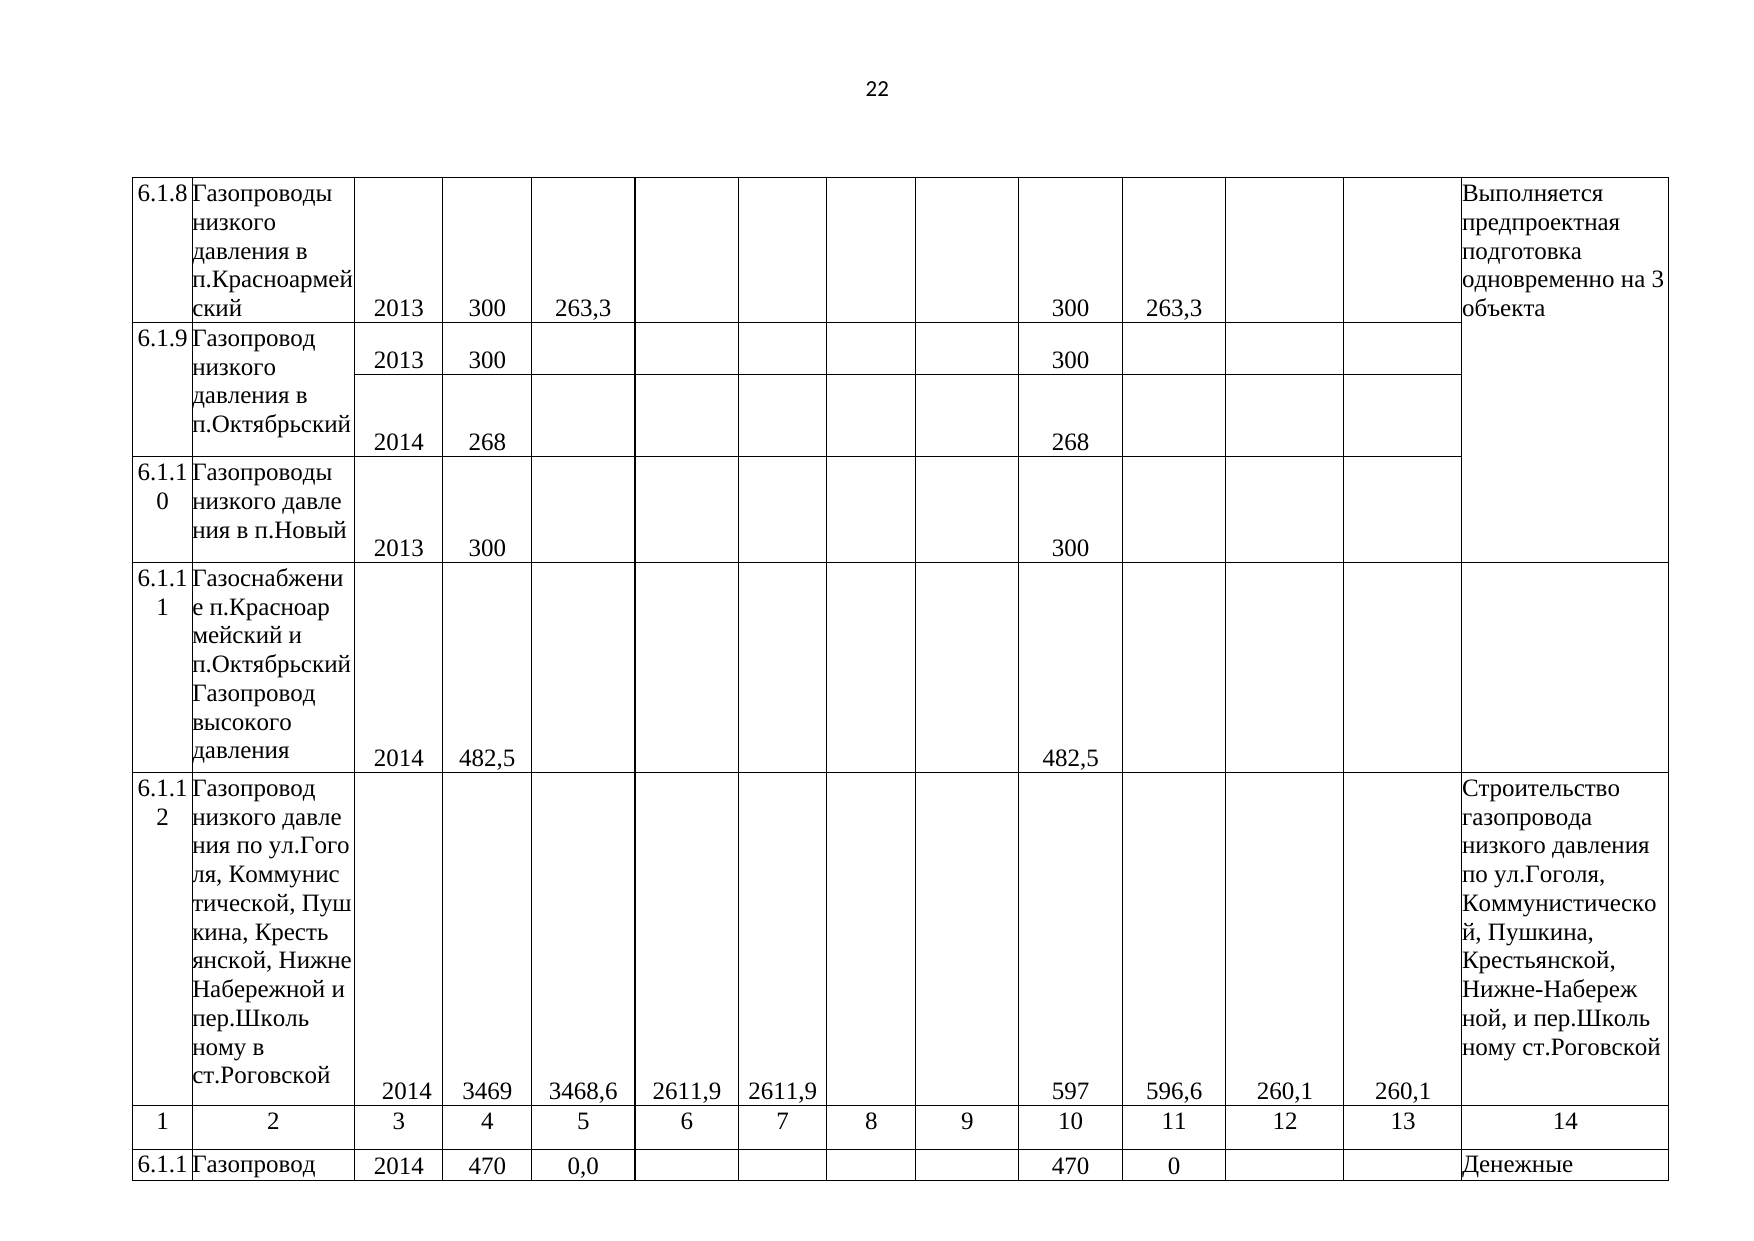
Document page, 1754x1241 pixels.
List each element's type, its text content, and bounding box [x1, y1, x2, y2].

table_cell 4 [443, 1106, 531, 1148]
table_cell 0 [1123, 1150, 1225, 1180]
table_cell [916, 563, 1018, 772]
table_cell 6.1.12 [133, 773, 192, 1105]
table_cell [916, 457, 1018, 562]
table_cell 482,5 [443, 563, 531, 772]
table_cell [827, 1150, 915, 1180]
table_cell 6.1.8 [133, 178, 192, 322]
table_cell [636, 1150, 738, 1180]
table_cell [827, 773, 915, 1105]
table_cell 13 [1344, 1106, 1461, 1148]
table_cell [916, 178, 1018, 322]
table_cell [636, 375, 738, 456]
table_cell 2014 [355, 375, 442, 456]
table_cell 260,1 [1226, 773, 1343, 1105]
table_cell 8 [827, 1106, 915, 1148]
table_cell 300 [443, 457, 531, 562]
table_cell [1462, 1150, 1668, 1180]
table_cell 268 [443, 375, 531, 456]
table_cell Газопроводы низкого давле ния в п.Новый [193, 457, 354, 562]
table_cell 10 [1019, 1106, 1122, 1148]
table_cell 2611,9 [636, 773, 738, 1105]
table_cell [532, 563, 634, 772]
table_cell 6.1.9 [133, 323, 192, 456]
table_cell [916, 323, 1018, 373]
table_cell 300 [443, 178, 531, 322]
table_cell [1344, 457, 1461, 562]
table_cell 2611,9 [739, 773, 826, 1105]
table_cell 2 [193, 1106, 354, 1148]
table_cell [739, 375, 826, 456]
table_cell [636, 457, 738, 562]
table_cell [827, 178, 915, 322]
table_cell [827, 457, 915, 562]
table_cell [1226, 323, 1343, 373]
table_cell [1344, 375, 1461, 456]
table_cell 260,1 [1344, 773, 1461, 1105]
table_cell [916, 1150, 1018, 1180]
table_cell 300 [1019, 323, 1122, 373]
table_cell 12 [1226, 1106, 1343, 1148]
table_cell 268 [1019, 375, 1122, 456]
table_cell [739, 563, 826, 772]
table_cell [1462, 563, 1668, 772]
table_cell 6 [636, 1106, 738, 1148]
table_cell 2013 [355, 178, 442, 322]
table_cell Газоснабжение п.Красноар мейский и п.ОктябрьскийГазопровод высокого давления [193, 563, 354, 772]
table_cell 9 [916, 1106, 1018, 1148]
table_cell [827, 563, 915, 772]
table_cell [1344, 323, 1461, 373]
table_cell [1226, 1150, 1343, 1180]
table_cell [916, 773, 1018, 1105]
table_cell 3469 [443, 773, 531, 1105]
table_cell [636, 323, 738, 373]
table_cell [1226, 178, 1343, 322]
table_cell Газопровод низкого давления в п.Октябрьский [193, 323, 354, 456]
table_cell 6.1.10 [133, 457, 192, 562]
table_cell [532, 457, 634, 562]
table_cell Газопроводы низкого давления в п.Красноармейский [193, 178, 354, 322]
table_cell 2014 [355, 1150, 442, 1180]
table_cell 5 [532, 1106, 634, 1148]
table_cell [1226, 375, 1343, 456]
table_cell 470 [1019, 1150, 1122, 1180]
table_cell 7 [739, 1106, 826, 1148]
table_cell [1344, 178, 1461, 322]
table_cell [1123, 375, 1225, 456]
table_cell [827, 375, 915, 456]
table_cell 0,0 [532, 1150, 634, 1180]
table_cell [193, 1150, 354, 1180]
table_cell [636, 178, 738, 322]
table_cell [1123, 323, 1225, 373]
table_cell [827, 323, 915, 373]
table_cell 1 [133, 1106, 192, 1148]
table_cell [739, 323, 826, 373]
table_cell [1123, 457, 1225, 562]
table_cell 300 [1019, 457, 1122, 562]
table_cell 470 [443, 1150, 531, 1180]
table_cell [636, 563, 738, 772]
table_cell 2013 [355, 457, 442, 562]
table_cell 596,6 [1123, 773, 1225, 1105]
table_cell 6.1.11 [133, 563, 192, 772]
table_cell 300 [1019, 178, 1122, 322]
table_cell 263,3 [1123, 178, 1225, 322]
table_cell 2014 [355, 773, 442, 1105]
table_cell Строительство газопровода низкого давления по ул.Гоголя, Коммунистической, Пушкина, Крестьянской, Нижне-Набереж ной, и пер.Школь ному ст.Роговской [1462, 773, 1668, 1105]
table_cell Выполняется предпроектная подготовка одновременно на 3 объекта [1462, 178, 1668, 562]
table_cell Газопровод низкого давле ния по ул.Гого ля, Коммунис тической, Пуш кина, Кресть янской, Нижне Набережной и пер.Школь ному в ст.Роговской [193, 773, 354, 1105]
table_cell [1344, 563, 1461, 772]
table_cell [1226, 457, 1343, 562]
table_cell [532, 323, 634, 373]
table_cell 263,3 [532, 178, 634, 322]
table_cell 3 [355, 1106, 442, 1148]
table_cell 11 [1123, 1106, 1225, 1148]
table_cell 482,5 [1019, 563, 1122, 772]
table_cell [739, 457, 826, 562]
table_cell [916, 375, 1018, 456]
table_cell [1226, 563, 1343, 772]
table_cell 2014 [355, 563, 442, 772]
table_cell 3468,6 [532, 773, 634, 1105]
table_cell 14 [1462, 1106, 1668, 1148]
table_cell [739, 1150, 826, 1180]
table_cell [532, 375, 634, 456]
table_cell 597 [1019, 773, 1122, 1105]
table_cell 2013 [355, 323, 442, 373]
table_cell 300 [443, 323, 531, 373]
table_cell [739, 178, 826, 322]
table_cell 6.1.13 [133, 1150, 192, 1180]
table_cell [1344, 1150, 1461, 1180]
table_cell [1123, 563, 1225, 772]
